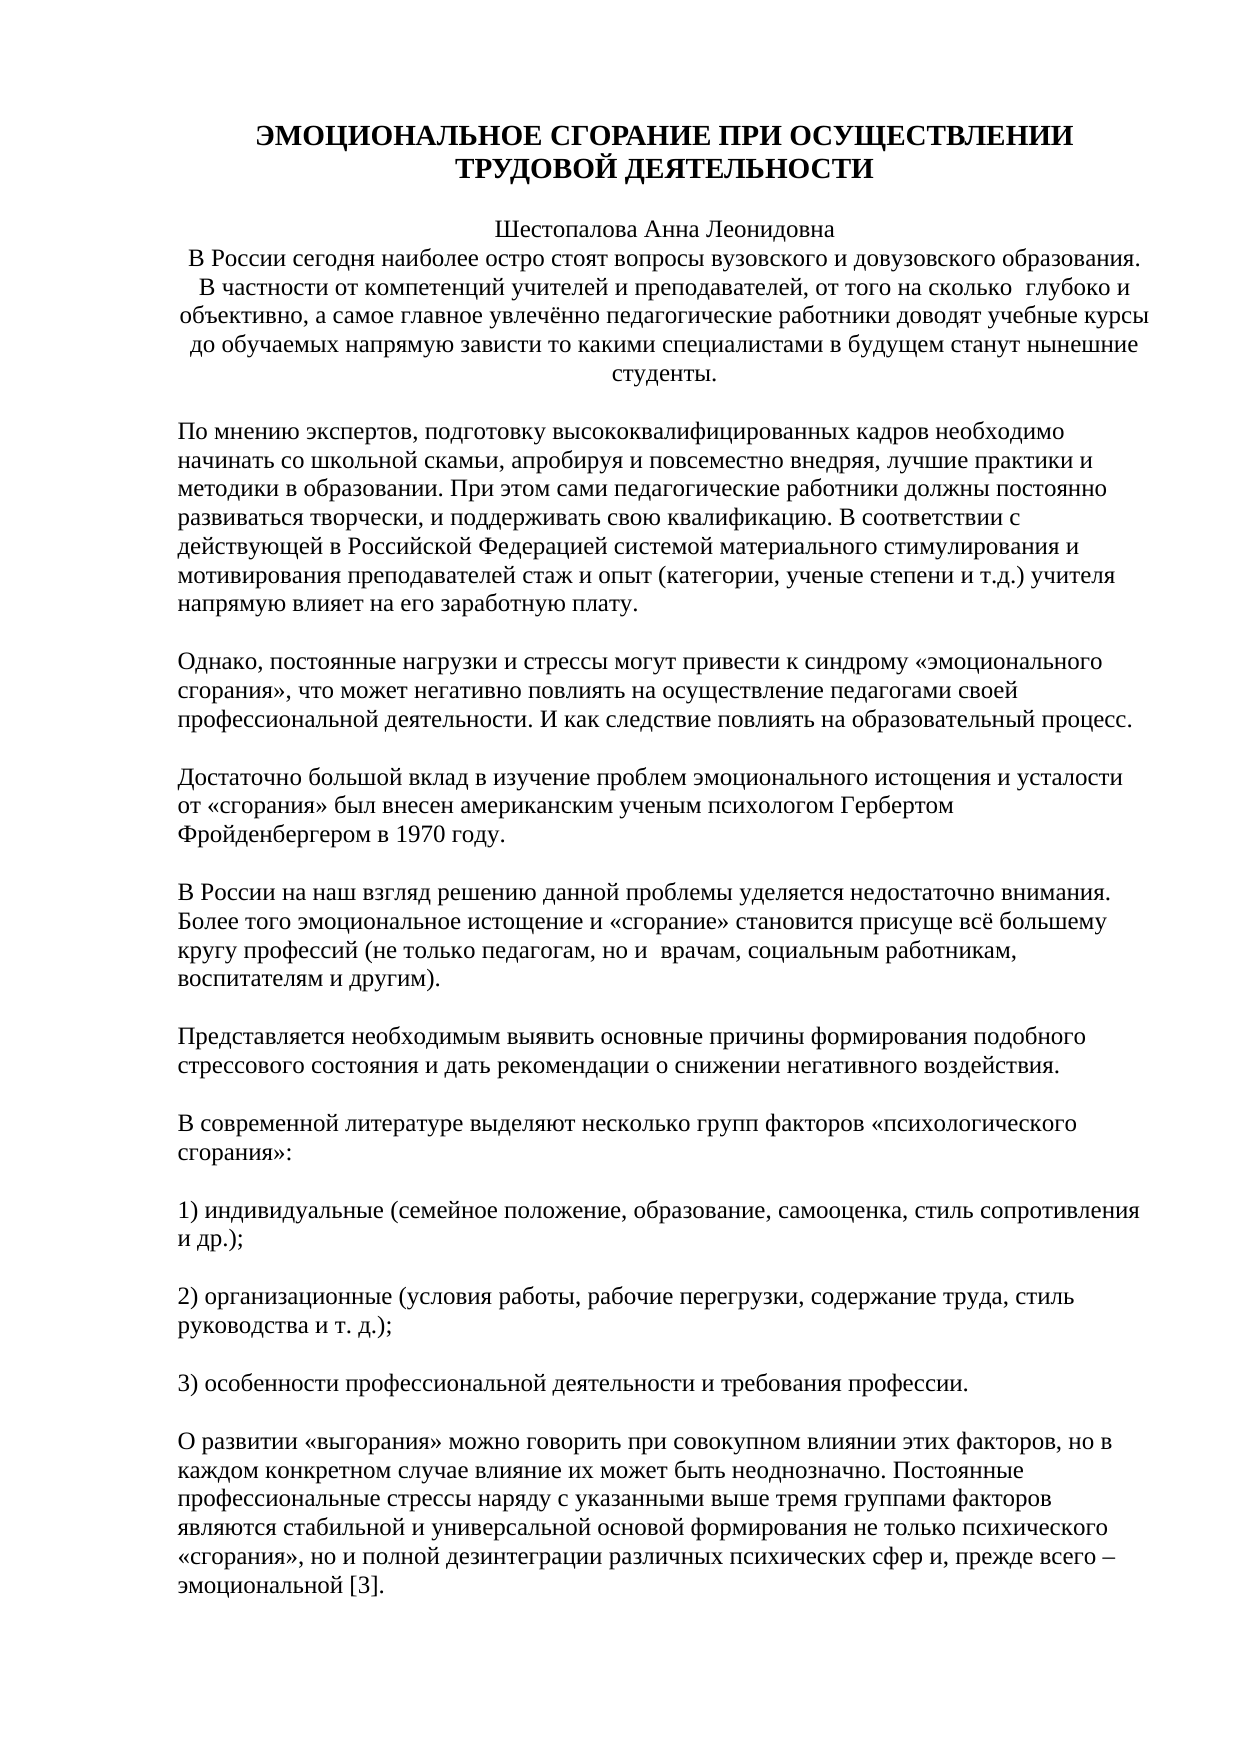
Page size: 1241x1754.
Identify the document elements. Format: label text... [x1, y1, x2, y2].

text 1) индивидуальные (семейное положение, образование, самооценка, стиль сопротивления и др.); [177, 1195, 1152, 1252]
text 3) особенности профессиональной деятельности и требования профессии. [177, 1368, 1152, 1397]
text Шестопалова Анна Леонидовна В России сегодня наиболее остро стоят вопросы вузовского и довузовского образования. В частности от компетенций учителей и преподавателей, от того на сколько глубоко и объективно, а самое главное увлечённо педагогические работники доводят учебные курсы до обучаемых напрямую зависти то какими специалистами в будущем станут нынешние студенты. [177, 214, 1152, 387]
text В России на наш взгляд решению данной проблемы уделяется недостаточно внимания. Более того эмоциональное истощение и «сгорание» становится присуще всё большему кругу профессий (не только педагогам, но и врачам, социальным работникам, воспитателям и другим). [177, 877, 1152, 992]
text По мнению экспертов, подготовку высококвалифицированных кадров необходимо начинать со школьной скамьи, апробируя и повсеместно внедряя, лучшие практики и методики в образовании. При этом сами педагогические работники должны постоянно развиваться творчески, и поддерживать свою квалификацию. В соответствии с действующей в Российской Федерацией системой материального стимулирования и мотивирования преподавателей стаж и опыт (категории, ученые степени и т.д.) учителя напрямую влияет на его заработную плату. [177, 416, 1152, 617]
text Представляется необходимым выявить основные причины формирования подобного стрессового состояния и дать рекомендации о снижении негативного воздействия. [177, 1021, 1152, 1079]
text Достаточно большой вклад в изучение проблем эмоционального истощения и усталости от «сгорания» был внесен американским ученым психологом Гербертом Фройденбергером в 1970 году. [177, 762, 1152, 848]
text Однако, постоянные нагрузки и стрессы могут привести к синдрому «эмоционального сгорания», что может негативно повлиять на осуществление педагогами своей профессиональной деятельности. И как следствие повлиять на образовательный процесс. [177, 646, 1152, 733]
text ЭМОЦИОНАЛЬНОЕ СГОРАНИЕ ПРИ ОСУЩЕСТВЛЕНИИ ТРУДОВОЙ ДЕЯТЕЛЬНОСТИ [177, 118, 1152, 185]
text В современной литературе выделяют несколько групп факторов «психологического сгорания»: [177, 1108, 1152, 1166]
text 2) организационные (условия работы, рабочие перегрузки, содержание труда, стиль руководства и т. д.); [177, 1281, 1152, 1339]
text О развитии «выгорания» можно говорить при совокупном влиянии этих факторов, но в каждом конкретном случае влияние их может быть неоднозначно. Постоянные профессиональные стрессы наряду с указанными выше тремя группами факторов являются стабильной и универсальной основой формирования не только психического «сгорания», но и полной дезинтеграции различных психических сфер и, прежде всего – эмоциональной [3]. [177, 1426, 1152, 1598]
